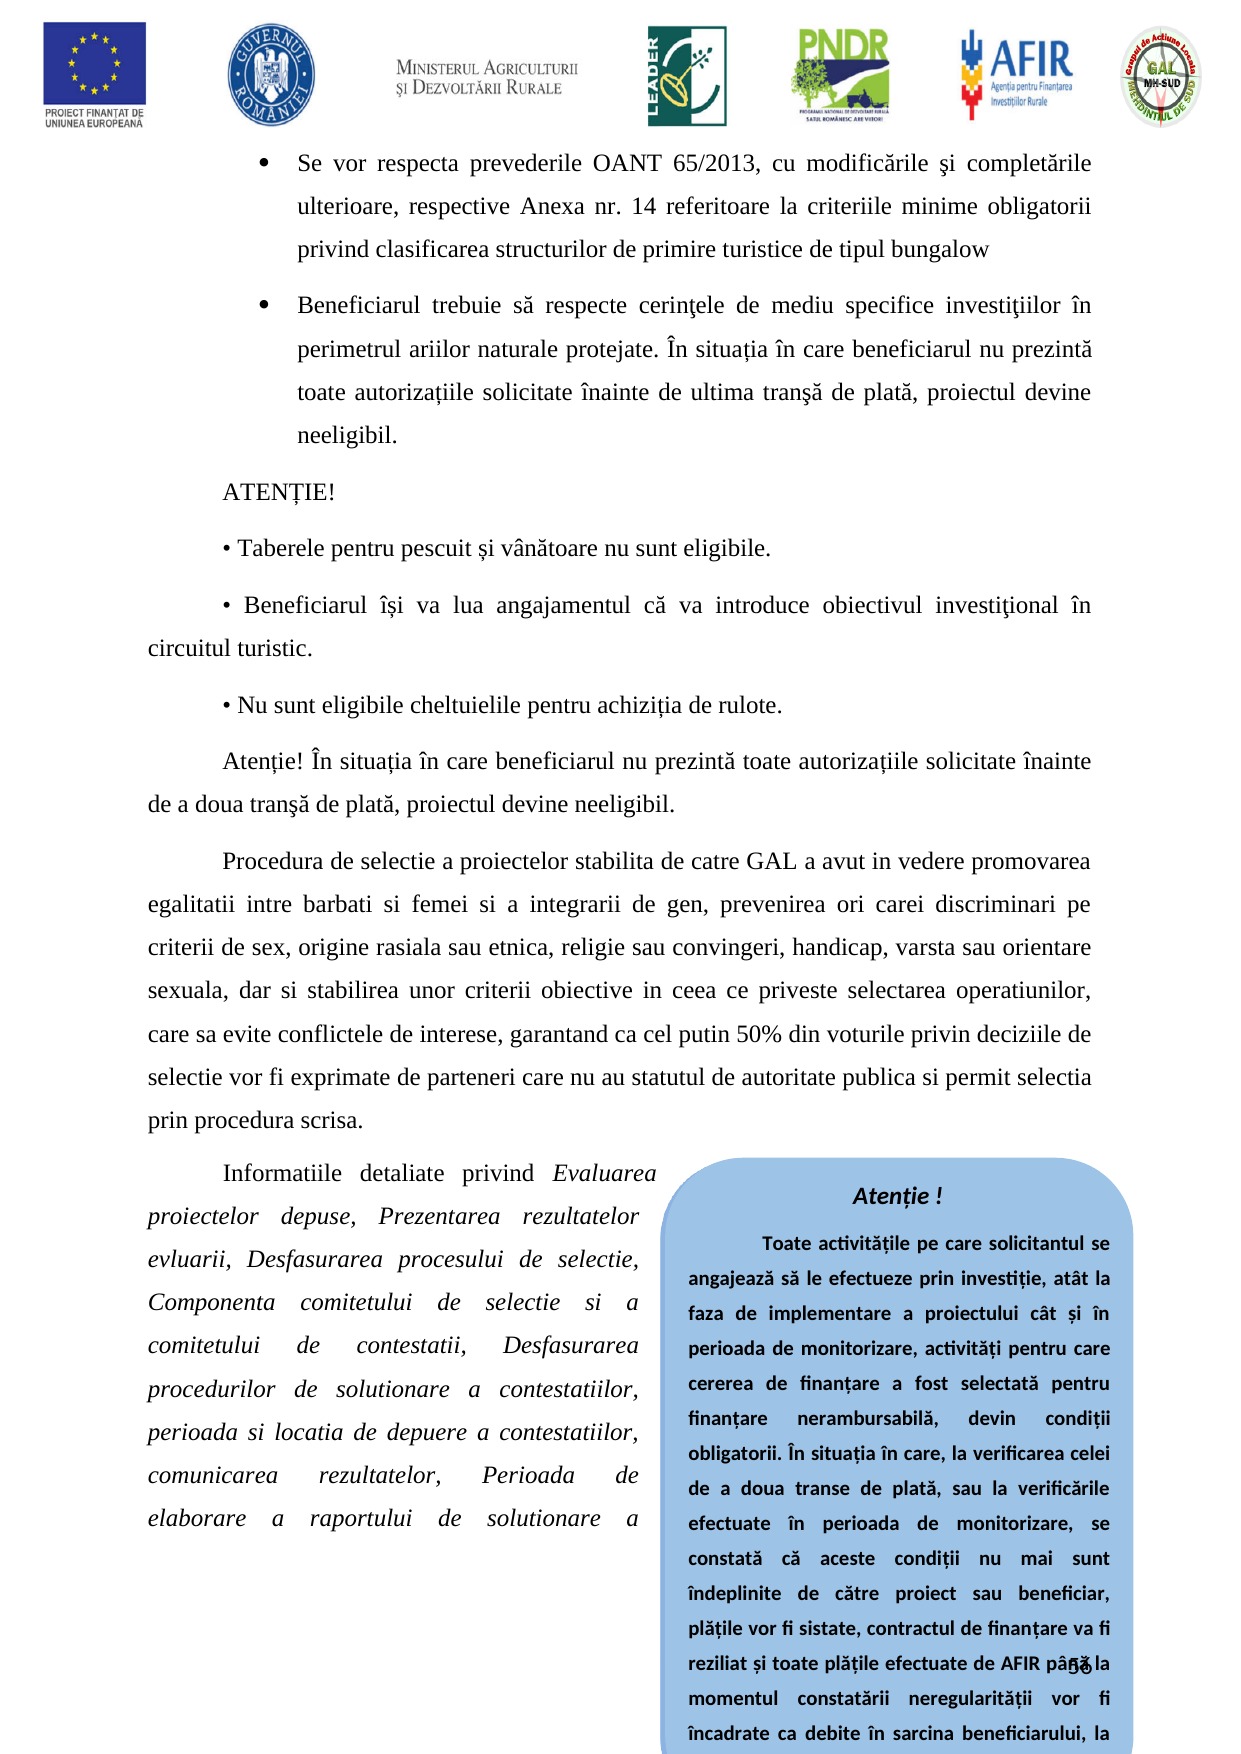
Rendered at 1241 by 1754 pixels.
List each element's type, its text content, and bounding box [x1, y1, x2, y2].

text Procedura de selectie a proiectelor stabilita de catre GAL a avut in vedere promovarea egalitatii intre barbati si femei si a integrarii de gen, prevenirea ori carei discriminari pe criterii de sex, origine rasiala sau etnica, religie sau convingeri, handicap, varsta sau orientare sexuala, dar si stabilirea unor criterii obiective in ceea ce priveste selectarea operatiunilor, care sa evite conflictele de interese, garantand ca cel putin 50% din voturile privin deciziile de selectie vor fi exprimate de parteneri care nu au statutul de autoritate publica si permit selectia prin procedura scrisa. [148, 846, 1093, 1134]
list Beneficiarul trebuie să respecte cerinţele de mediu specifice investiţiilor în perimetrul ariilor naturale protejate. În situația în care beneficiarul nu prezintă toate autorizațiile solicitate înainte de ultima tranşă de plată, proiectul devine neeligibil. [259, 291, 1093, 449]
list Se vor respecta prevederile OANT 65/2013, cu modificările şi completările ulterioare, respective Anexa nr. 14 referitoare la criteriile minime obligatorii privind clasificarea structurilor de primire turistice de tipul bungalow [259, 148, 1093, 263]
text • Taberele pentru pescuit și vânătoare nu sunt eligibile. [148, 533, 1093, 562]
text ATENȚIE! [148, 477, 1093, 505]
text • Nu sunt eligibile cheltuielile pentru achiziția de rulote. [148, 690, 1093, 718]
text Atenție! În situația în care beneficiarul nu prezintă toate autorizațiile solicitate înainte de a doua tranşă de plată, proiectul devine neeligibil. [148, 746, 1093, 818]
text • Beneficiarul își va lua angajamentul că va introduce obiectivul investiţional în circuitul turistic. [148, 590, 1093, 662]
picture [14, 14, 1223, 127]
